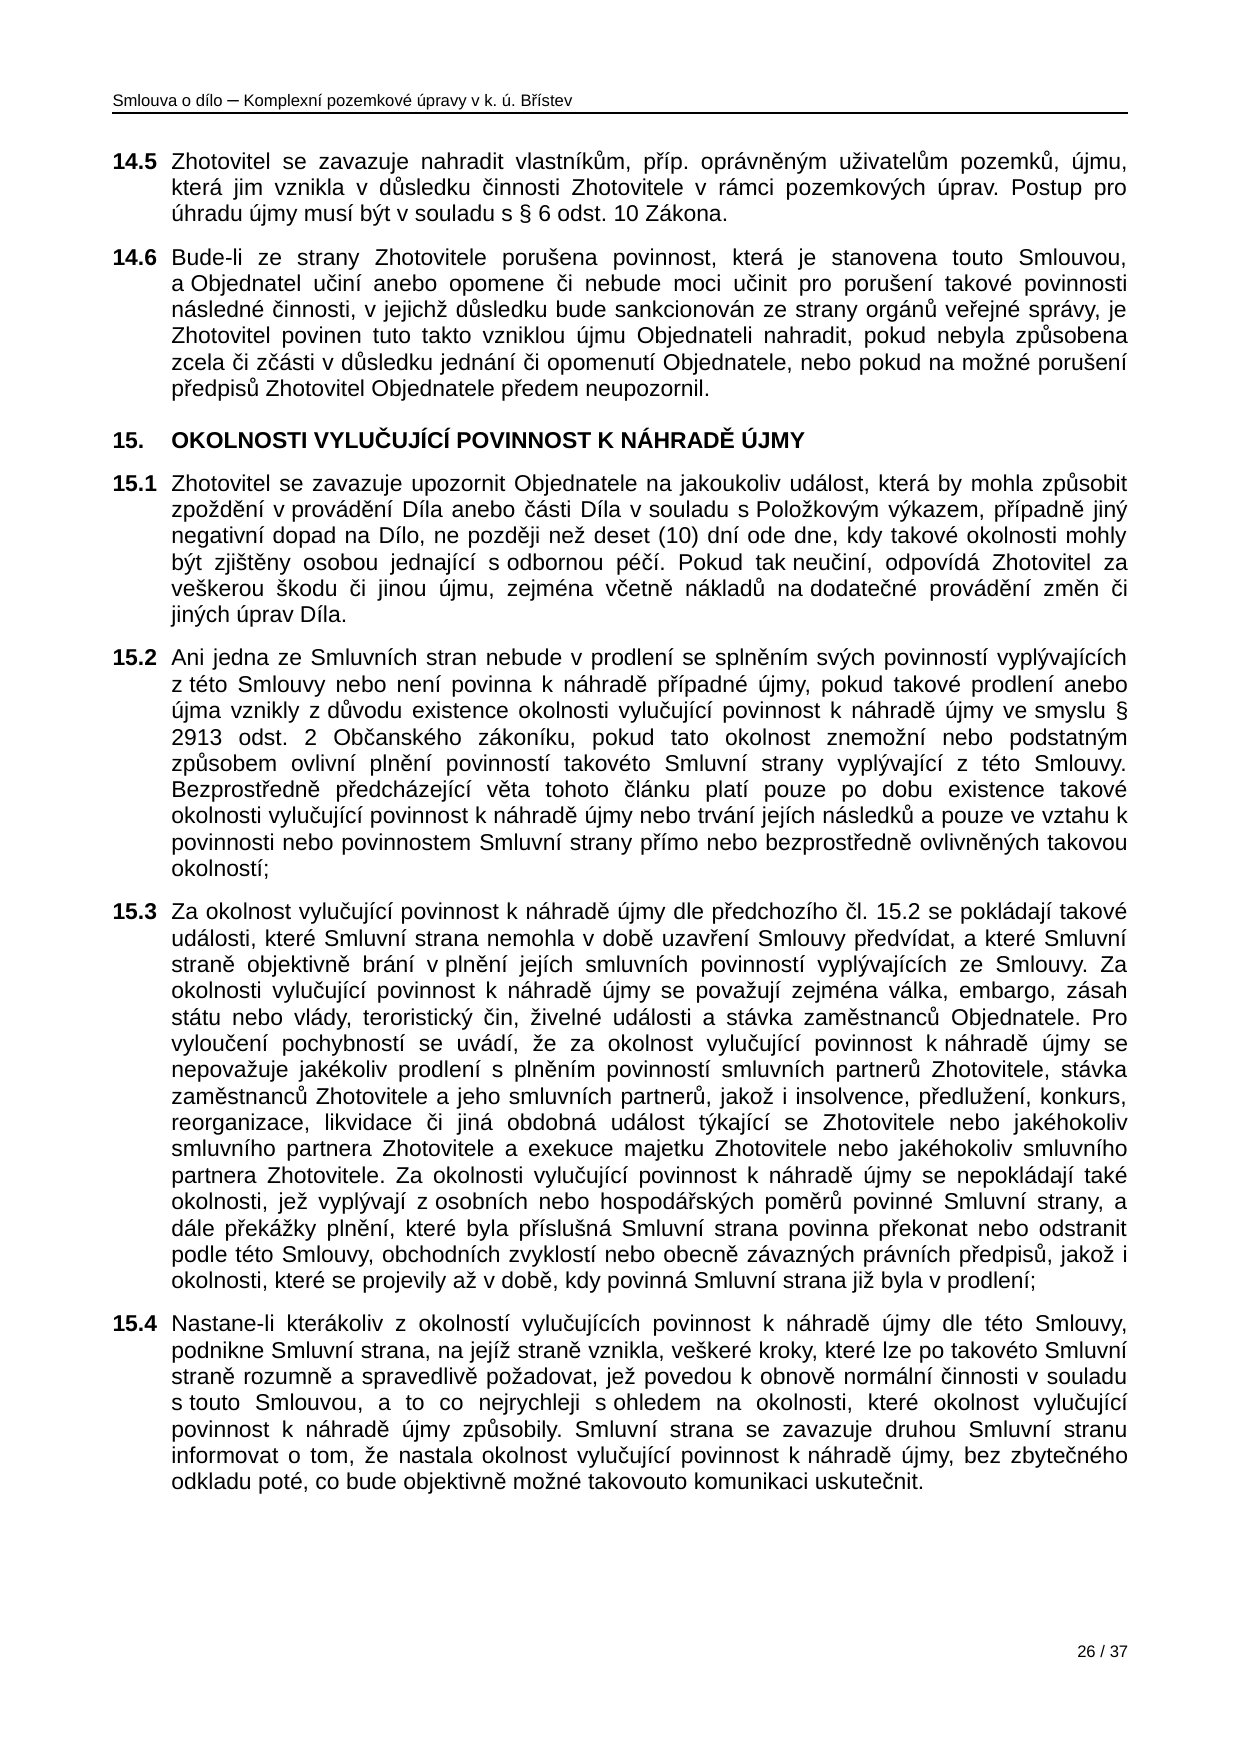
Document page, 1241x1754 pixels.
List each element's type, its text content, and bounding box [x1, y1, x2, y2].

text Zhotovitel se zavazuje upozornit Objednatele na jakoukoliv událost, která by mohla způsobit zpoždění v provádění Díla anebo části Díla v souladu s Položkovým výkazem, případně jiný negativní dopad na Dílo, ne později než deset (10) dní ode dne, kdy takové okolnosti mohly být zjištěny osobou jednající s odbornou péčí. Pokud tak neučiní, odpovídá Zhotovitel za veškerou škodu či jinou újmu, zejména včetně nákladů na dodatečné provádění změn či jiných úprav Díla. [112, 469, 1128, 628]
text Ani jedna ze Smluvních stran nebude v prodlení se splněním svých povinností vyplývajících z této Smlouvy nebo není povinna k náhradě případné újmy, pokud takové prodlení anebo újma vznikly z důvodu existence okolnosti vylučující povinnost k náhradě újmy ve smyslu § 2913 odst. 2 Občanského zákoníku, pokud tato okolnost znemožní nebo podstatným způsobem ovlivní plnění povinností takovéto Smluvní strany vyplývající z této Smlouvy. Bezprostředně předcházející věta tohoto článku platí pouze po dobu existence takové okolnosti vylučující povinnost k náhradě újmy nebo trvání jejích následků a pouze ve vztahu k povinnosti nebo povinnostem Smluvní strany přímo nebo bezprostředně ovlivněných takovou okolností; [112, 644, 1128, 882]
text Nastane-li kterákoliv z okolností vylučujících povinnost k náhradě újmy dle této Smlouvy, podnikne Smluvní strana, na jejíž straně vznikla, veškeré kroky, které lze po takovéto Smluvní straně rozumně a spravedlivě požadovat, jež povedou k obnově normální činnosti v souladu s touto Smlouvou, a to co nejrychleji s ohledem na okolnosti, které okolnost vylučující povinnost k náhradě újmy způsobily. Smluvní strana se zavazuje druhou Smluvní stranu informovat o tom, že nastala okolnost vylučující povinnost k náhradě újmy, bez zbytečného odkladu poté, co bude objektivně možné takovouto komunikaci uskutečnit. [112, 1310, 1128, 1495]
text Za okolnost vylučující povinnost k náhradě újmy dle předchozího čl. 15.2 se pokládají takové události, které Smluvní strana nemohla v době uzavření Smlouvy předvídat, a které Smluvní straně objektivně brání v plnění jejích smluvních povinností vyplývajících ze Smlouvy. Za okolnosti vylučující povinnost k náhradě újmy se považují zejména válka, embargo, zásah státu nebo vlády, teroristický čin, živelné události a stávka zaměstnanců Objednatele. Pro vyloučení pochybností se uvádí, že za okolnost vylučující povinnost k náhradě újmy se nepovažuje jakékoliv prodlení s plněním povinností smluvních partnerů Zhotovitele, stávka zaměstnanců Zhotovitele a jeho smluvních partnerů, jakož i insolvence, předlužení, konkurs, reorganizace, likvidace či jiná obdobná událost týkající se Zhotovitele nebo jakéhokoliv smluvního partnera Zhotovitele a exekuce majetku Zhotovitele nebo jakéhokoliv smluvního partnera Zhotovitele. Za okolnosti vylučující povinnost k náhradě újmy se nepokládají také okolnosti, jež vyplývají z osobních nebo hospodářských poměrů povinné Smluvní strany, a dále překážky plnění, které byla příslušná Smluvní strana povinna překonat nebo odstranit podle této Smlouvy, obchodních zvyklostí nebo obecně závazných právních předpisů, jakož i okolnosti, které se projevily až v době, kdy povinná Smluvní strana již byla v prodlení; [112, 898, 1128, 1293]
text Zhotovitel se zavazuje nahradit vlastníkům, příp. oprávněným uživatelům pozemků, újmu, která jim vznikla v důsledku činnosti Zhotovitele v rámci pozemkových úprav. Postup pro úhradu újmy musí být v souladu s § 6 odst. 10 Zákona. [112, 148, 1128, 227]
text Bude-li ze strany Zhotovitele porušena povinnost, která je stanovena touto Smlouvou, a Objednatel učiní anebo opomene či nebude moci učinit pro porušení takové povinnosti následné činnosti, v jejichž důsledku bude sankcionován ze strany orgánů veřejné správy, je Zhotovitel povinen tuto takto vzniklou újmu Objednateli nahradit, pokud nebyla způsobena zcela či zčásti v důsledku jednání či opomenutí Objednatele, nebo pokud na možné porušení předpisů Zhotovitel Objednatele předem neupozornil. [112, 243, 1128, 402]
text Okolnosti vylučující povinnost k náhradě újmy [112, 427, 1128, 453]
